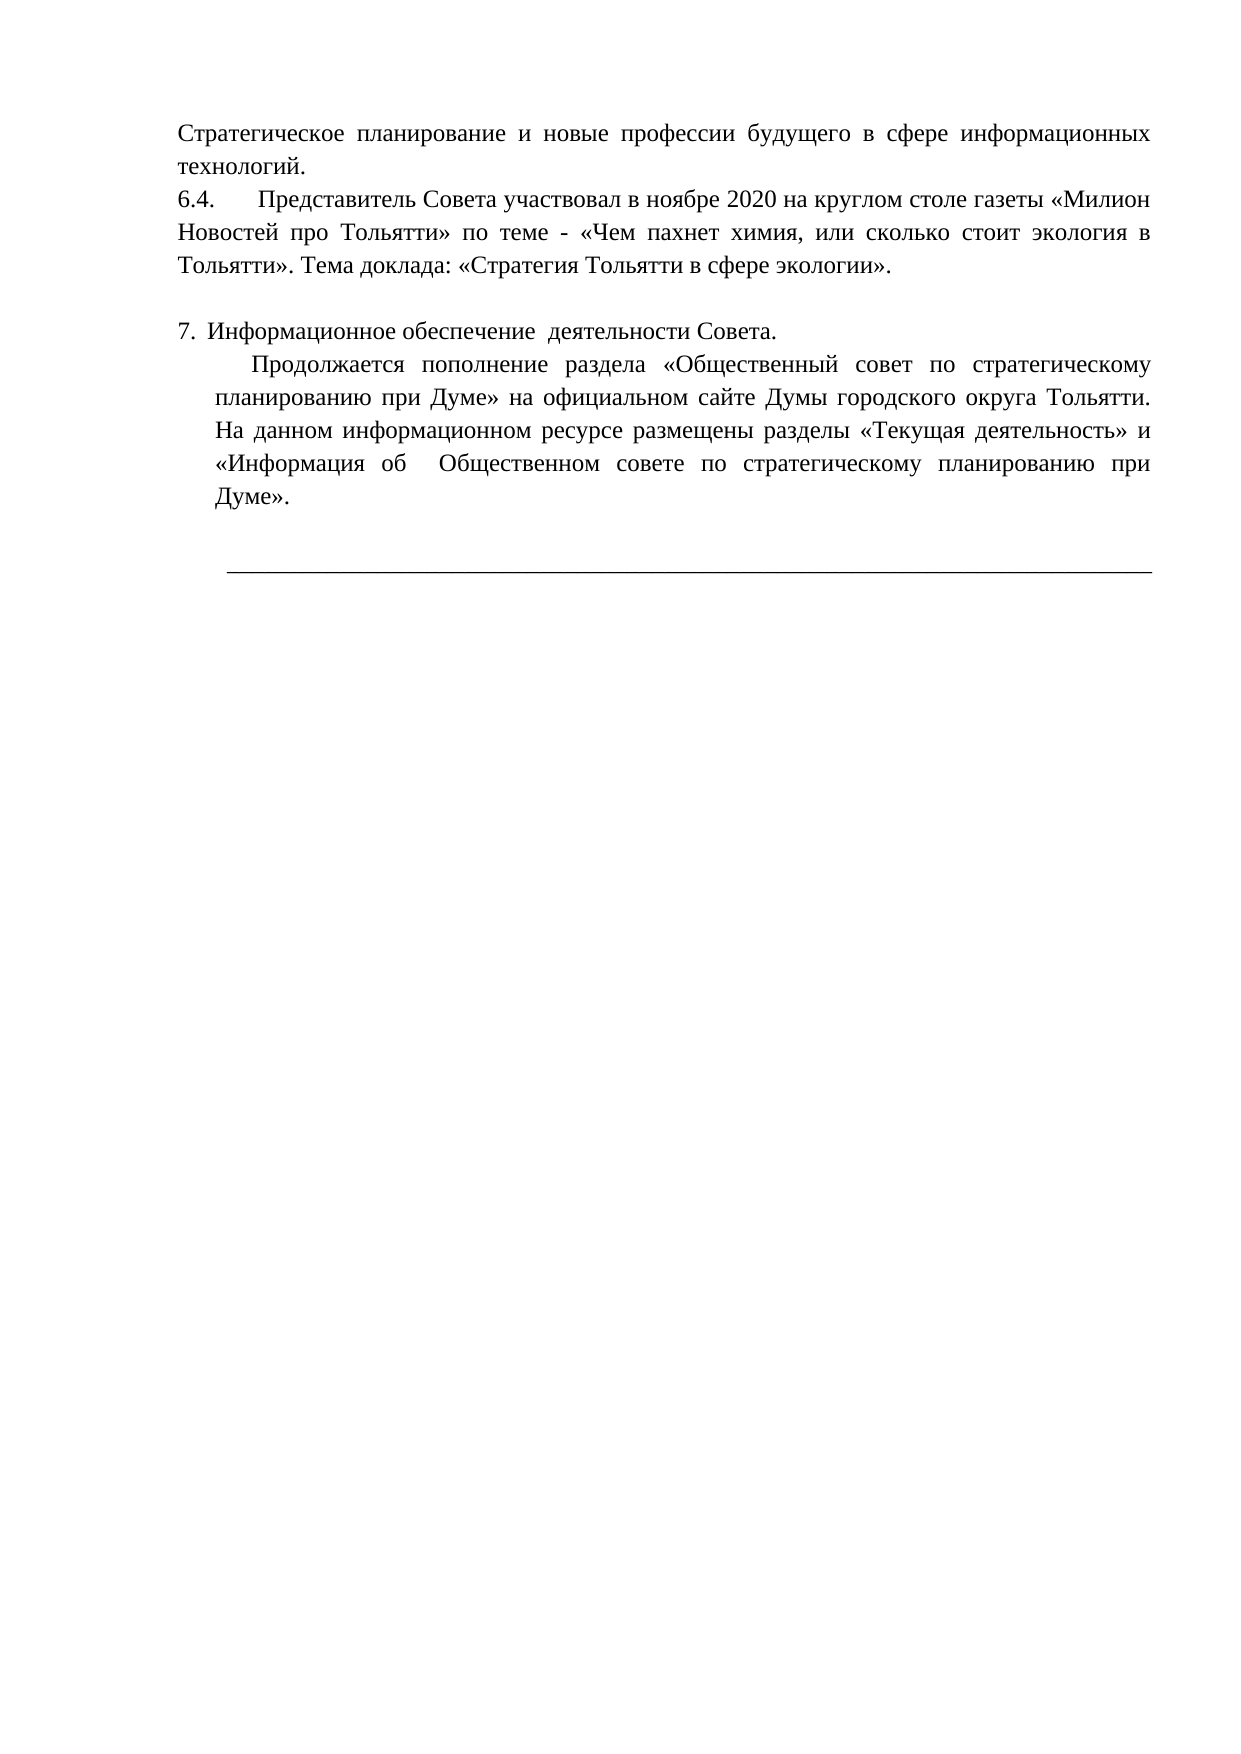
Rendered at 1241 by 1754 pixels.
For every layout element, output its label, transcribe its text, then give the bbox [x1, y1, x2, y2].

list __________________________________________________________________________ [177, 547, 1152, 576]
list Представитель Совета участвовал в ноябре 2020 на круглом столе газеты «Милион Новостей про Тольятти» по теме - «Чем пахнет химия, или сколько стоит экология в Тольятти». Тема доклада: «Стратегия Тольятти в сфере экологии». [177, 184, 1152, 279]
list Продолжается пополнение раздела «Общественный совет по стратегическому планированию при Думе» на официальном сайте Думы городского округа Тольятти. На данном информационном ресурсе размещены разделы «Текущая деятельность» и «Информация об Общественном совете по стратегическому планированию при Думе». [215, 349, 1152, 510]
list Информационное обеспечение деятельности Совета. [177, 316, 1152, 345]
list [177, 118, 1152, 180]
